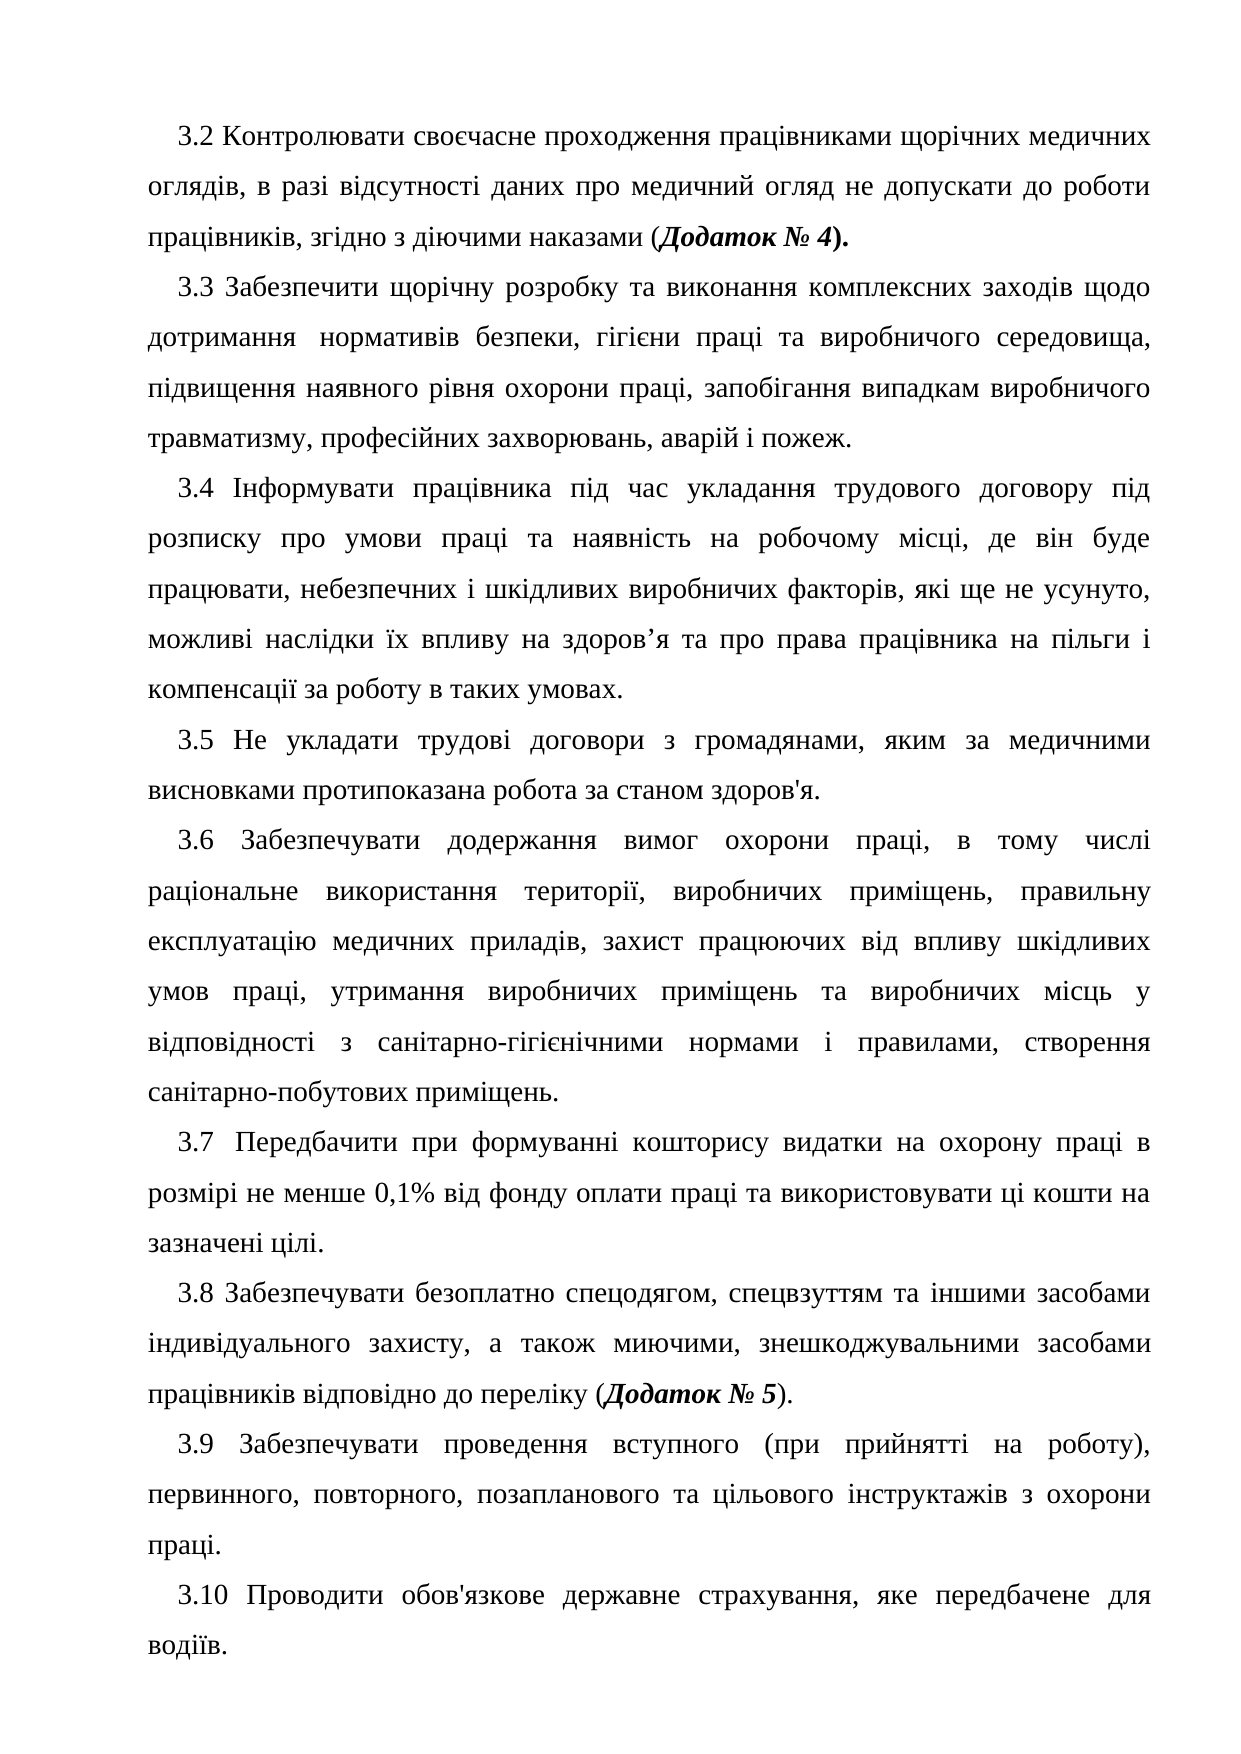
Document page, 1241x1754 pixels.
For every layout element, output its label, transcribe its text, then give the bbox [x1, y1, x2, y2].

text 3.2 Контролювати своєчасне проходження працівниками щорічних медичних оглядів, в разі відсутності даних про медичний огляд не допускати до роботи працівників, згідно з діючими наказами (Додаток № 4). [148, 118, 1152, 252]
text 3.7 Передбачити при формуванні кошторису видатки на охорону праці в розмірі не менше 0,1% від фонду оплати праці та використовувати ці кошти на зазначені цілі. [148, 1124, 1152, 1258]
text 3.5 Не укладати трудові договори з громадянами, яким за медичними висновками протипоказана робота за станом здоров'я. [148, 722, 1152, 806]
text 3.3 Забезпечити щорічну розробку та виконання комплексних заходів щодо дотримання нормативів безпеки, гігієни праці та виробничого середовища, підвищення наявного рівня охорони праці, запобігання випадкам виробничого травматизму, професійних захворювань, аварій і пожеж. [148, 269, 1152, 453]
text 3.8 Забезпечувати безоплатно спецодягом, спецвзуттям та іншими засобами індивідуального захисту, а також миючими, знешкоджувальними засобами працівників відповідно до переліку (Додаток № 5). [148, 1275, 1152, 1409]
text 3.6 Забезпечувати додержання вимог охорони праці, в тому числі раціональне використання території, виробничих приміщень, правильну експлуатацію медичних приладів, захист працюючих від впливу шкідливих умов праці, утримання виробничих приміщень та виробничих місць у відповідності з санітарно-гігієнічними нормами і правилами, створення санітарно-побутових приміщень. [148, 822, 1152, 1108]
text 3.10 Проводити обов'язкове державне страхування, яке передбачене для водіїв. [148, 1577, 1152, 1661]
text 3.4 Інформувати працівника під час укладання трудового договору під розписку про умови праці та наявність на робочому місці, де він буде працювати, небезпечних і шкідливих виробничих факторів, які ще не усунуто, можливі наслідки їх впливу на здоров’я та про права працівника на пільги і компенсації за роботу в таких умовах. [148, 470, 1152, 705]
text 3.9 Забезпечувати проведення вступного (при прийнятті на роботу), первинного, повторного, позапланового та цільового інструктажів з охорони праці. [148, 1426, 1152, 1560]
